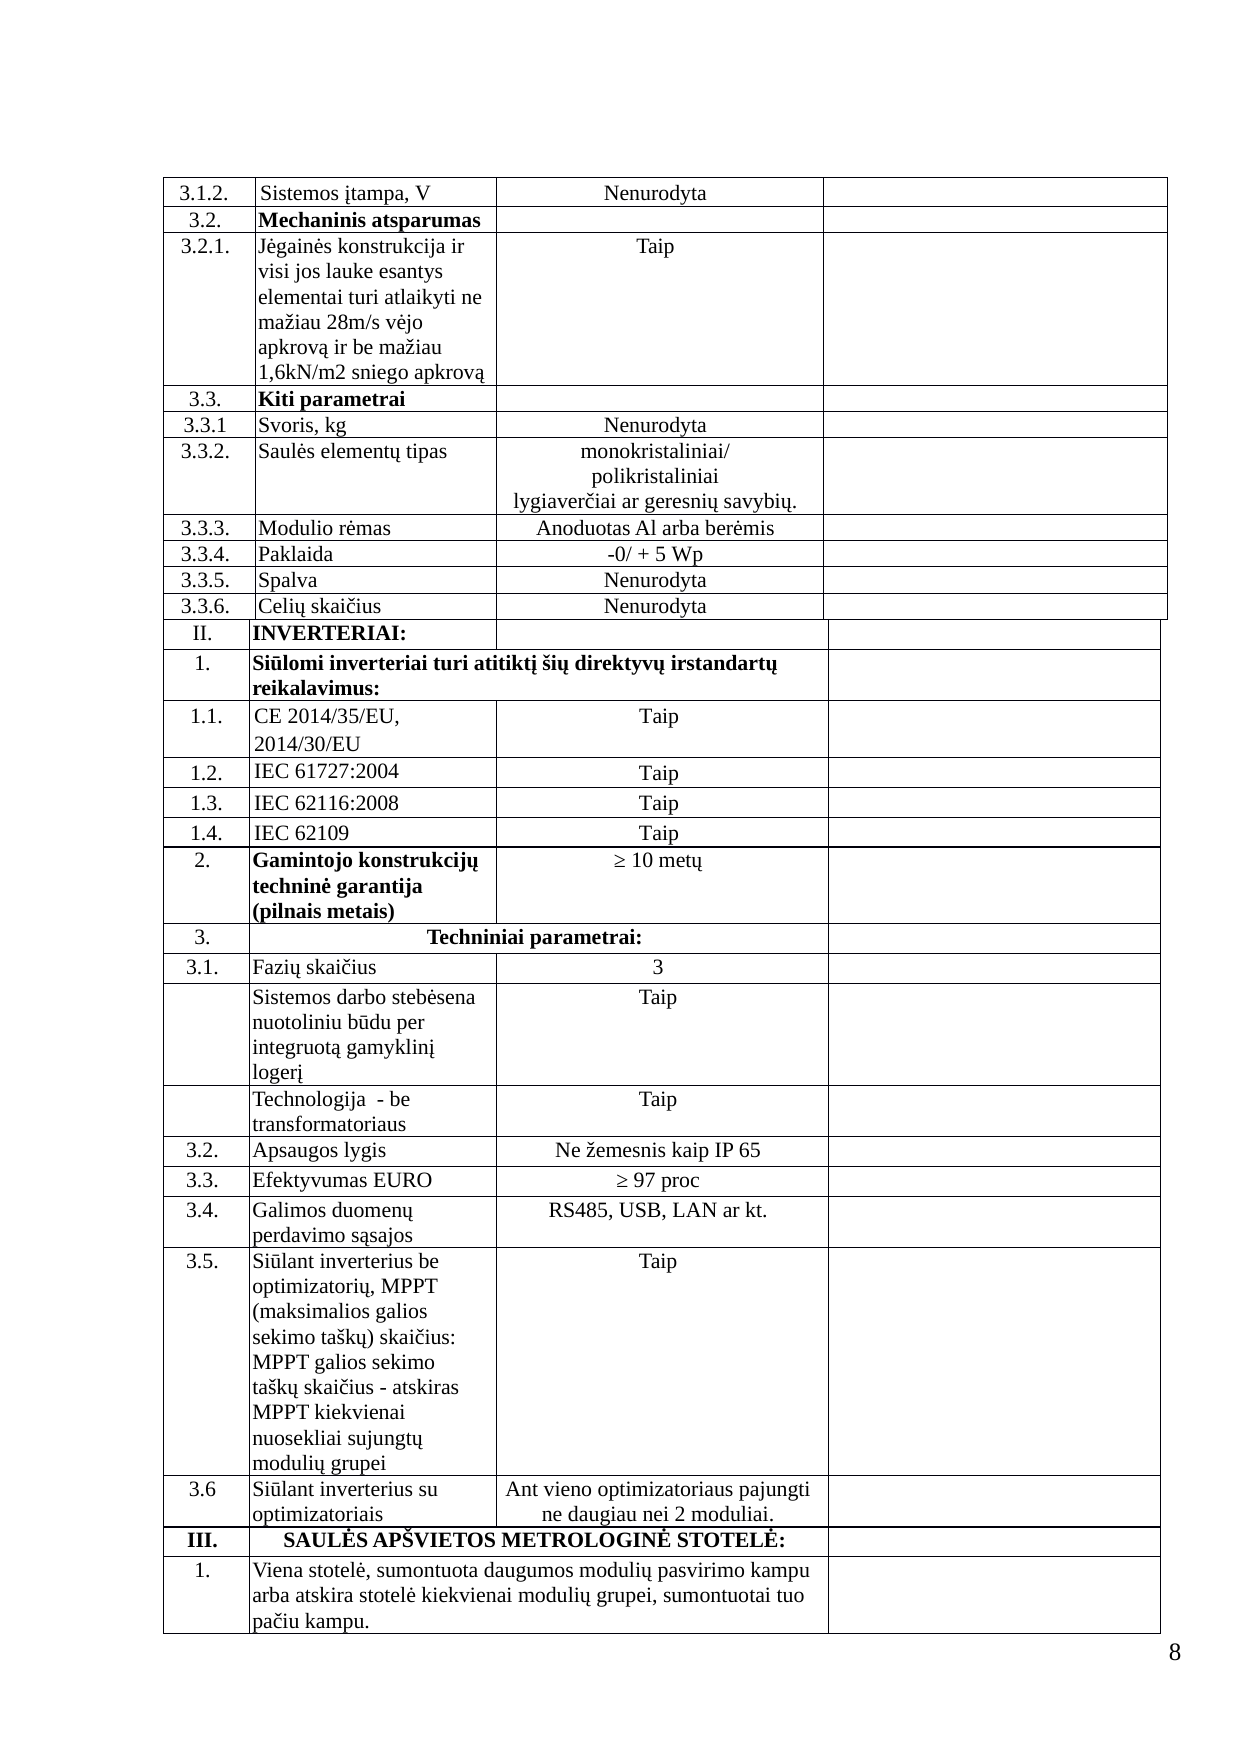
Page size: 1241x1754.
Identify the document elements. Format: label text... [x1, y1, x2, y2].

table_cell 3. [164, 924, 249, 953]
table_cell [829, 1137, 1160, 1166]
table_cell CE 2014/35/EU, 2014/30/EU [250, 701, 496, 757]
table_cell [829, 620, 1160, 648]
table_cell -0/ + 5 Wp [497, 541, 823, 566]
table_cell SAULĖS APŠVIETOS METROLOGINĖ STOTELĖ: [250, 1528, 828, 1556]
table_cell 3.3.1 [164, 412, 255, 437]
table_cell 1.1. [164, 701, 249, 757]
table_cell [829, 924, 1160, 953]
table_cell 3.2. [164, 1137, 249, 1166]
table_cell 1.4. [164, 818, 249, 846]
table_cell Taip [497, 1248, 828, 1475]
table_cell [824, 594, 1167, 619]
table_cell ≥ 97 proc [497, 1167, 828, 1196]
table_cell IEC 61727:2004 [250, 758, 496, 787]
table_cell 3.6 [164, 1476, 249, 1526]
table_cell [829, 1086, 1160, 1136]
table_cell IEC 62109 [250, 818, 496, 846]
table_cell [824, 178, 1167, 206]
table_cell Taip [497, 758, 828, 787]
table_cell [164, 984, 249, 1084]
table_cell [829, 818, 1160, 846]
table_cell [824, 233, 1167, 384]
table_cell 3.3.4. [164, 541, 255, 566]
table_cell Nenurodyta [497, 178, 823, 206]
table_cell Galimos duomenų perdavimo sąsajos [250, 1197, 496, 1247]
table_cell [164, 1086, 249, 1136]
table_cell II. [164, 620, 249, 648]
table_cell [824, 567, 1167, 592]
table_cell 3.3. [164, 1167, 249, 1196]
table_cell 1. [164, 650, 249, 700]
table_cell [829, 701, 1160, 757]
table_cell Ant vieno optimizatoriaus pajungti ne daugiau nei 2 moduliai. [497, 1476, 828, 1526]
table_cell [824, 412, 1167, 437]
table_cell [829, 848, 1160, 923]
table_cell 1.3. [164, 788, 249, 817]
table_cell 1.2. [164, 758, 249, 787]
table_cell [824, 207, 1167, 232]
table_cell [497, 620, 828, 648]
table_cell Technologija - be transformatoriaus [250, 1086, 496, 1136]
table_cell Apsaugos lygis [250, 1137, 496, 1166]
table_cell Paklaida [256, 541, 496, 566]
table_cell Fazių skaičius [250, 954, 496, 983]
table_cell Siūlomi inverteriai turi atitiktį šių direktyvų irstandartų reikalavimus: [250, 650, 828, 700]
table_cell Viena stotelė, sumontuota daugumos modulių pasvirimo kampu arba atskira stotelė kiekvienai modulių grupei, sumontuotai tuo pačiu kampu. [250, 1557, 828, 1633]
table_cell 3.5. [164, 1248, 249, 1475]
table_cell [829, 954, 1160, 983]
table_cell ≥ 10 metų [497, 848, 828, 923]
table_cell [829, 1197, 1160, 1247]
table_cell Celių skaičius [256, 594, 496, 619]
table_cell 3.3.5. [164, 567, 255, 592]
table_cell 3.2.1. [164, 233, 255, 384]
table_cell RS485, USB, LAN ar kt. [497, 1197, 828, 1247]
table_cell 3.4. [164, 1197, 249, 1247]
table_cell Taip [497, 1086, 828, 1136]
table_cell Siūlant inverterius su optimizatoriais [250, 1476, 496, 1526]
table_cell [824, 541, 1167, 566]
table_cell Modulio rėmas [256, 515, 496, 540]
table_cell [829, 1528, 1160, 1556]
table_cell 3.3. [164, 386, 255, 411]
table_cell 3 [497, 954, 828, 983]
table_cell Sistemos įtampa, V [256, 178, 496, 206]
table_cell IEC 62116:2008 [250, 788, 496, 817]
table_cell [829, 984, 1160, 1084]
table_cell III. [164, 1528, 249, 1556]
table_cell [829, 758, 1160, 787]
table_cell Taip [497, 818, 828, 846]
table_cell Anoduotas Al arba berėmis [497, 515, 823, 540]
table_cell [829, 788, 1160, 817]
table_cell Efektyvumas EURO [250, 1167, 496, 1196]
table_cell 3.2. [164, 207, 255, 232]
table_cell Saulės elementų tipas [256, 438, 496, 514]
table_cell [824, 515, 1167, 540]
table_cell Ne žemesnis kaip IP 65 [497, 1137, 828, 1166]
table_cell [497, 386, 823, 411]
table_cell Svoris, kg [256, 412, 496, 437]
table_cell [829, 1167, 1160, 1196]
table_cell [829, 1557, 1160, 1633]
table_cell Gamintojo konstrukcijų techninė garantija (pilnais metais) [250, 848, 496, 923]
table_cell 3.1. [164, 954, 249, 983]
table_cell [824, 386, 1167, 411]
table_cell [829, 650, 1160, 700]
table_cell 1. [164, 1557, 249, 1633]
table_cell Taip [497, 788, 828, 817]
table_cell Taip [497, 984, 828, 1084]
table_cell Nenurodyta [497, 412, 823, 437]
table_cell Taip [497, 233, 823, 384]
table_cell Jėgainės konstrukcija ir visi jos lauke esantys elementai turi atlaikyti ne mažiau 28m/s vėjo apkrovą ir be mažiau 1,6kN/m2 sniego apkrovą [256, 233, 496, 384]
table_cell 3.3.6. [164, 594, 255, 619]
table_cell Siūlant inverterius be optimizatorių, MPPT (maksimalios galios sekimo taškų) skaičius: MPPT galios sekimo taškų skaičius - atskiras MPPT kiekvienai nuosekliai sujungtų modulių grupei [250, 1248, 496, 1475]
table_cell Nenurodyta [497, 594, 823, 619]
table_cell [497, 207, 823, 232]
table_cell [829, 1248, 1160, 1475]
table_cell [829, 1476, 1160, 1526]
table_cell 3.3.2. [164, 438, 255, 514]
table_cell monokristaliniai/ polikristaliniai lygiaverčiai ar geresnių savybių. [497, 438, 823, 514]
table_cell 3.3.3. [164, 515, 255, 540]
table_cell 2. [164, 848, 249, 923]
table_cell INVERTERIAI: [250, 620, 496, 648]
table_cell [824, 438, 1167, 514]
table_cell Taip [497, 701, 828, 757]
table_cell Nenurodyta [497, 567, 823, 592]
table_cell 3.1.2. [164, 178, 255, 206]
table_cell Techniniai parametrai: [250, 924, 828, 953]
table_cell Kiti parametrai [256, 386, 496, 411]
table_cell Spalva [256, 567, 496, 592]
table_cell Sistemos darbo stebėsena nuotoliniu būdu per integruotą gamyklinį logerį [250, 984, 496, 1084]
table_cell Mechaninis atsparumas [256, 207, 496, 232]
